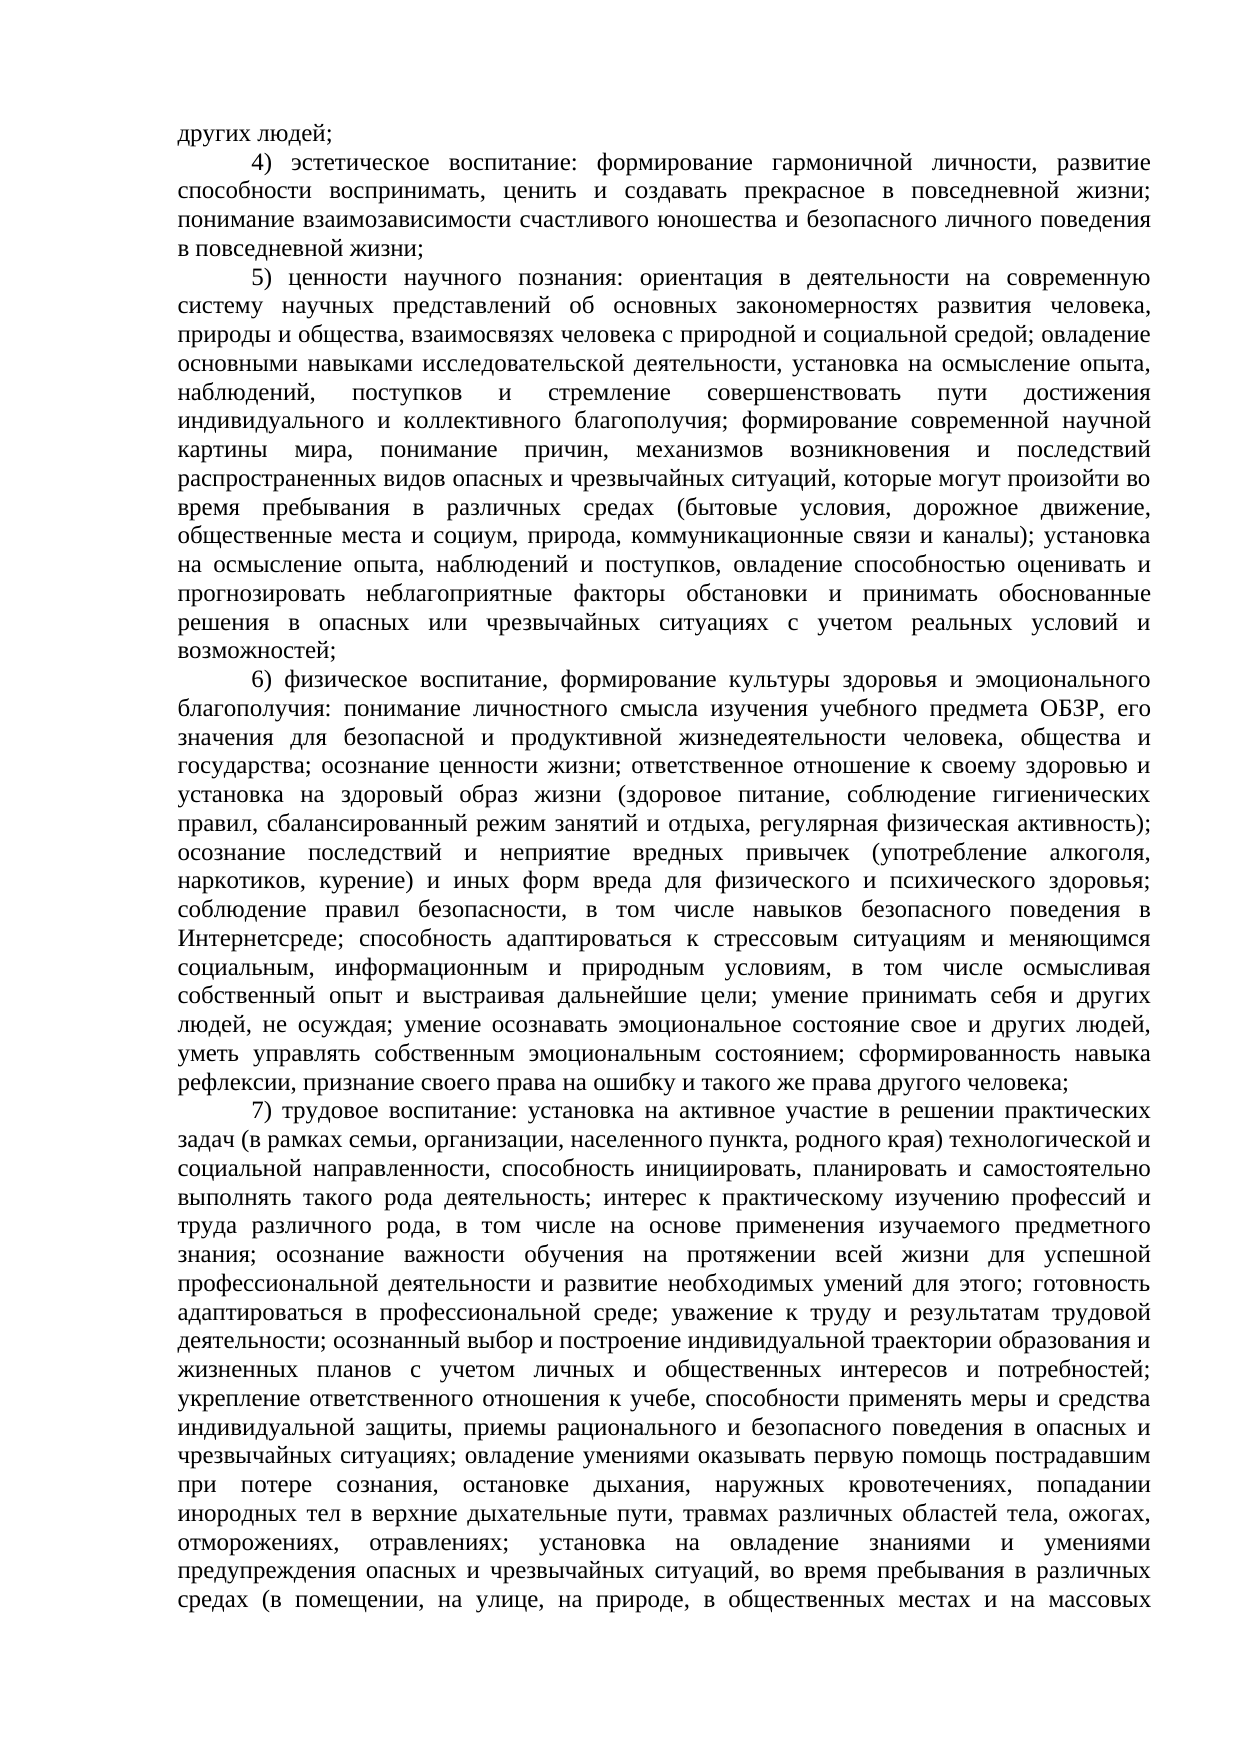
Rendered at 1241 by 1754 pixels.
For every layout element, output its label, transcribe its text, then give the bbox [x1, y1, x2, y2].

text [177, 118, 1152, 147]
text 5) ценности научного познания: ориентация в деятельности на современную систему научных представлений об основных закономерностях развития человека, природы и общества, взаимосвязях человека с природной и социальной средой; овладение основными навыками исследовательской деятельности, установка на осмысление опыта, наблюдений, поступков и стремление совершенствовать пути достижения индивидуального и коллективного благополучия; формирование современной научной картины мира, понимание причин, механизмов возникновения и последствий распространенных видов опасных и чрезвычайных ситуаций, которые могут произойти во время пребывания в различных средах (бытовые условия, дорожное движение, общественные места и социум, природа, коммуникационные связи и каналы); установка на осмысление опыта, наблюдений и поступков, овладение способностью оценивать и прогнозировать неблагоприятные факторы обстановки и принимать обоснованные решения в опасных или чрезвычайных ситуациях с учетом реальных условий и возможностей; [177, 262, 1152, 664]
text 4) эстетическое воспитание: формирование гармоничной личности, развитие способности воспринимать, ценить и создавать прекрасное в повседневной жизни; понимание взаимозависимости счастливого юношества и безопасного личного поведения в повседневной жизни; [177, 147, 1152, 262]
text 6) физическое воспитание, формирование культуры здоровья и эмоционального благополучия: понимание личностного смысла изучения учебного предмета ОБЗР, его значения для безопасной и продуктивной жизнедеятельности человека, общества и государства; осознание ценности жизни; ответственное отношение к своему здоровью и установка на здоровый образ жизни (здоровое питание, соблюдение гигиенических правил, сбалансированный режим занятий и отдыха, регулярная физическая активность); осознание последствий и неприятие вредных привычек (употребление алкоголя, наркотиков, курение) и иных форм вреда для физического и психического здоровья; соблюдение правил безопасности, в том числе навыков безопасного поведения в Интернетсреде; способность адаптироваться к стрессовым ситуациям и меняющимся социальным, информационным и природным условиям, в том числе осмысливая собственный опыт и выстраивая дальнейшие цели; умение принимать себя и других людей, не осуждая; умение осознавать эмоциональное состояние свое и других людей, уметь управлять собственным эмоциональным состоянием; сформированность навыка рефлексии, признание своего права на ошибку и такого же права другого человека; [177, 664, 1152, 1096]
